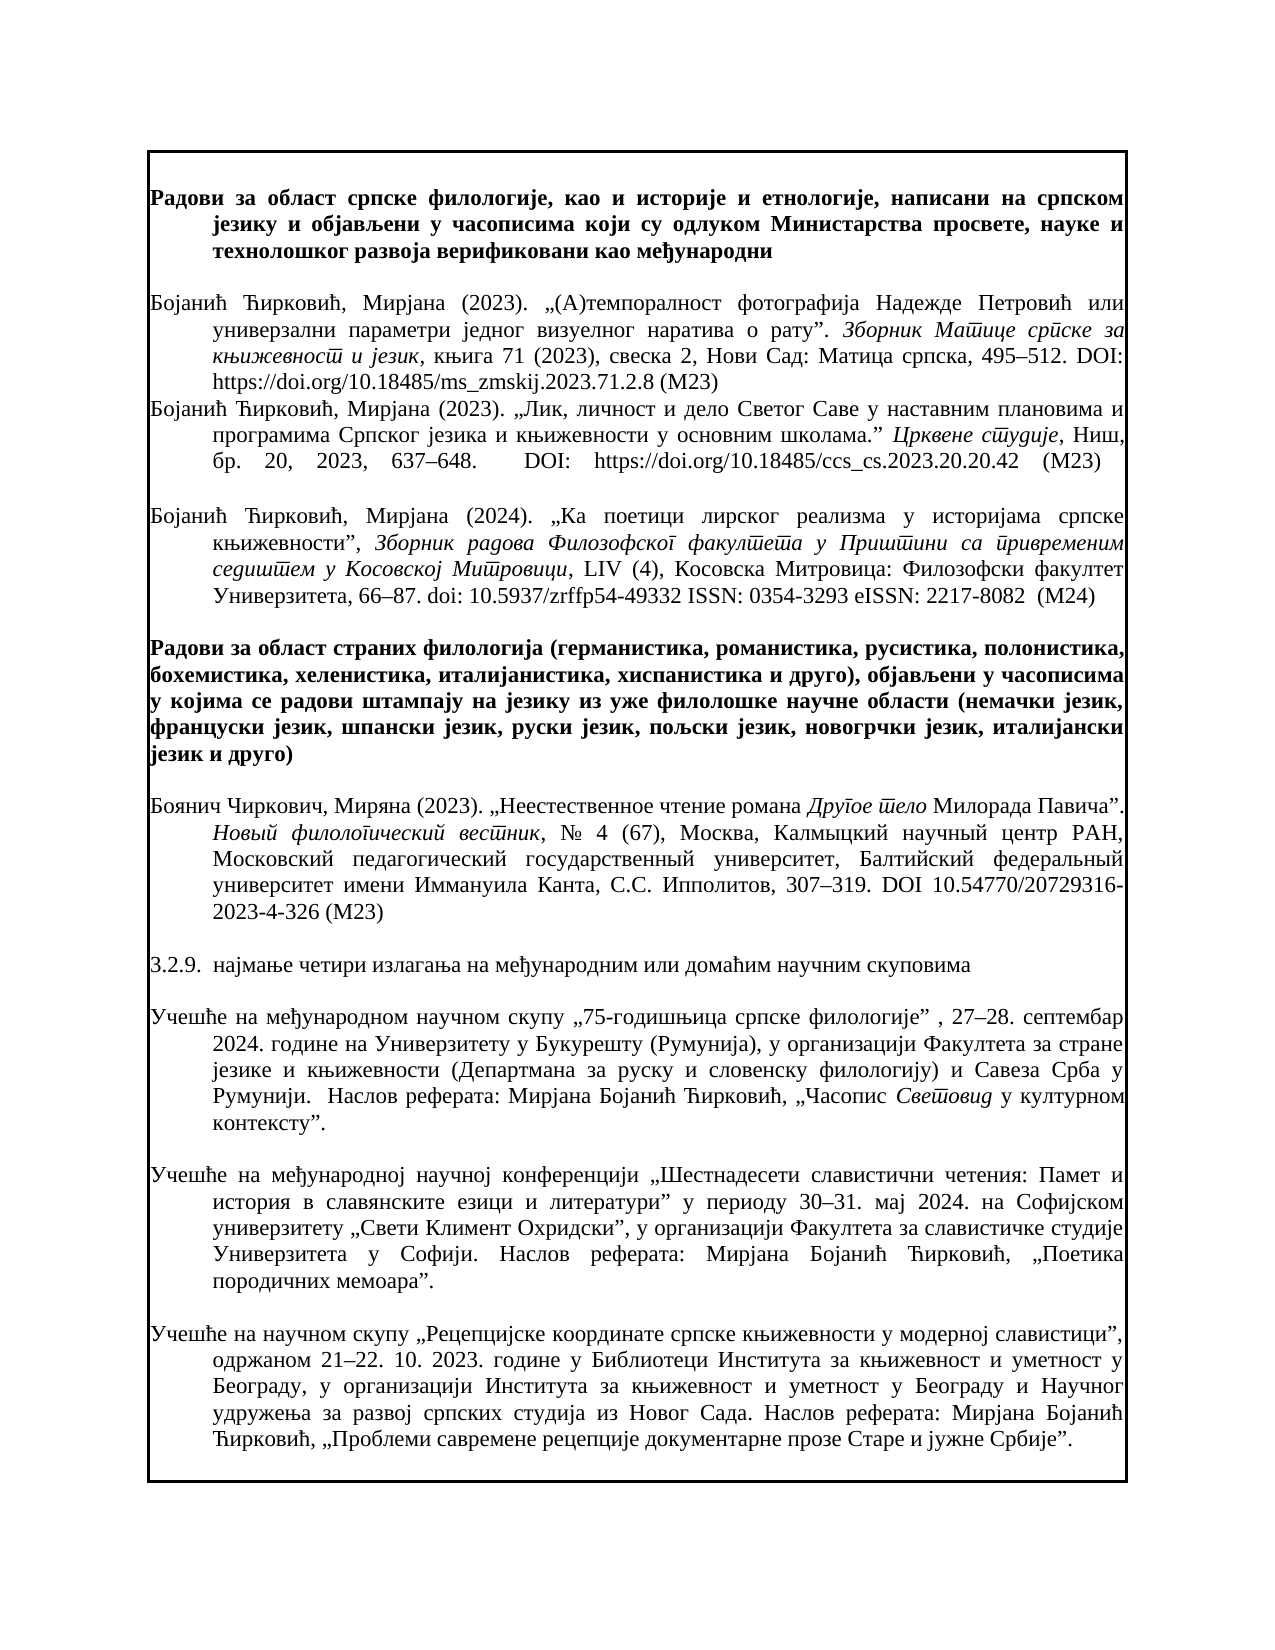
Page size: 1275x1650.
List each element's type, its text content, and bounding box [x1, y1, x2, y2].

text Бојанић Ћирковић, Мирјана (2023). „(А)темпоралност фотографија Надежде Петровић или универзални параметри једног визуелног наратива о ратуˮ. Зборник Матице српске за књижевност и језик, књига 71 (2023), свеска 2, Нови Сад: Матица српска, 495–512. DOI: https://doi.org/10.18485/ms_zmskij.2023.71.2.8 (M23) [150, 289, 1125, 395]
text Учешће на међународној научној конференцији „Шестнадесети славистични четения: Памет и история в славянските езици и литературиˮ у периоду 30–31. мај 2024. на Софијском универзитету „Свети Климент Охридскиˮ, у организацији Факултета за славистичке студије Универзитета у Софији. Наслов реферата: Мирјана Бојанић Ћирковић, „Поетика породичних мемоараˮ. [150, 1161, 1125, 1293]
text Радови за област страних филологија (германистика, романистика, русистика, полонистика, бохемистика, хеленистика, италијанистика, хиспанистика и друго), објављени у часописима у којима се радови штампају на језику из уже филолошке научне области (немачки језик, француски језик, шпански језик, руски језик, пољски језик, новогрчки језик, италијански језик и друго) [150, 634, 1125, 766]
text Учешће на међународном научном скупу „75-годишњица српске филологијеˮ , 27–28. септембар 2024. године на Универзитету у Букурешту (Румунија), у организацији Факултета за стране језике и књижевности (Департмана за руску и словенску филологију) и Савеза Срба у Румунији. Наслов реферата: Мирјана Бојанић Ћирковић, „Часопис Световид у културном контекстуˮ. [150, 1003, 1125, 1135]
text 3.2.9. најмање четири излагања на међународним или домаћим научним скуповима [150, 951, 1125, 977]
text Боянич Чиркович, Миряна (2023). „Неестественное чтение романа Другое тело Милорада Павичаˮ. Новый филологический вестник, № 4 (67), Москва, Калмыцкий научный центр РАН, Московский педагогический государственный университет, Балтийский федеральный университет имени Иммануила Канта, С.С. Ипполитов, 307–319. DOI 10.54770/20729316-2023-4-326 (М23) [150, 792, 1125, 924]
text Учешће на научном скупу „Рецепцијске координате српске књижевности у модерној славистициˮ, одржаном 21–22. 10. 2023. године у Библиотеци Института за књижевност и уметност у Београду, у организацији Института за књижевност и уметност у Београду и Научног удружења за развој српских студија из Новог Сада. Наслов реферата: Мирјана Бојанић Ћирковић, „Проблеми савремене рецепције документарне прозе Старе и јужне Србијеˮ. [150, 1319, 1125, 1451]
text Бојанић Ћирковић, Мирјана (2023). „Лик, личност и дело Светог Саве у наставним плановима и програмима Српског језика и књижевности у основним школама.ˮ Црквене студије, Ниш, бр. 20, 2023, 637–648. DOI: https://doi.org/10.18485/ccs_cs.2023.20.20.42 (М23) [150, 395, 1125, 503]
text Бојанић Ћирковић, Мирјана (2024). „Ка поетици лирског реализма у историјама српске књижевностиˮ, Зборник радова Филозофског факултета у Приштини са привременим седиштем у Косовској Митровици, LIV (4), Косовска Митровица: Филозофски факултет Универзитета, 66–87. doi: 10.5937/zrffp54-49332 ISSN: 0354-3293 eISSN: 2217-8082 (М24) [150, 503, 1125, 608]
text Радови за област српске филологије, као и историје и етнологије, написани на српском језику и објављени у часописима који су одлуком Министарства просвете, науке и технолошког развоја верификовани као међународни [150, 184, 1125, 263]
